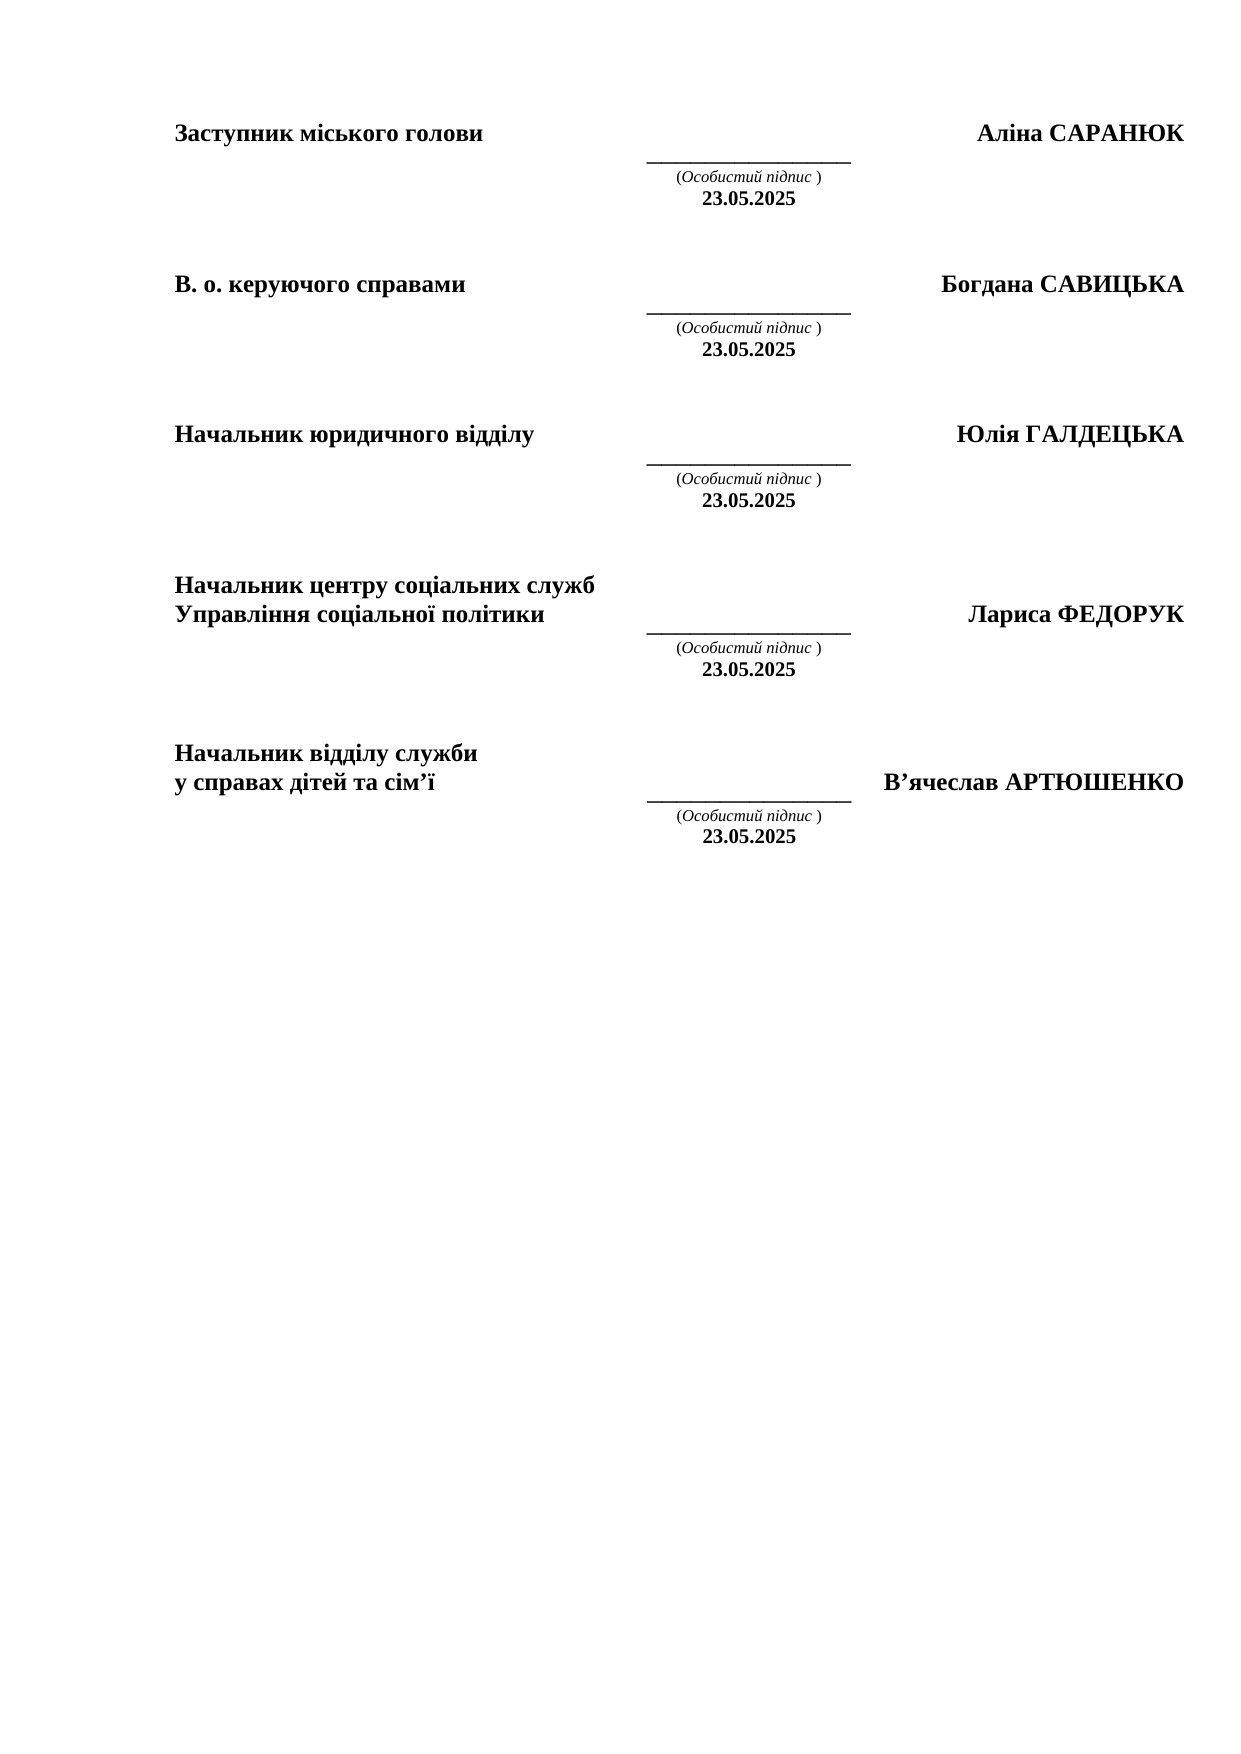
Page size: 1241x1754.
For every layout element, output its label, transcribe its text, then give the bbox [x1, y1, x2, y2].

table_header ______________ (Особистий підпис ) 23.05.2025 [632, 738, 866, 906]
table_header Заступник міського голови [163, 118, 631, 269]
table_header ______________ (Особистий підпис ) 23.05.2025 [631, 118, 866, 269]
table_header Аліна САРАНЮК [866, 118, 1195, 269]
table_header ______________ (Особистий підпис ) 23.05.2025 [631, 570, 866, 738]
table_header В’ячеслав АРТЮШЕНКО [866, 738, 1195, 906]
table_header Начальник центру соціальних служб Управління соціальної політики [163, 570, 631, 738]
table_header Начальник відділу служби у справах дітей та сім’ї [163, 738, 632, 906]
table_cell В. о. керуючого справами [163, 269, 631, 419]
table_cell Богдана САВИЦЬКА [866, 269, 1195, 419]
table_header Лариса ФЕДОРУК [866, 570, 1195, 738]
table_cell ______________ (Особистий підпис ) 23.05.2025 [631, 420, 866, 570]
table_cell ______________ (Особистий підпис ) 23.05.2025 [631, 269, 866, 419]
table_cell Начальник юридичного відділу [163, 420, 631, 570]
table_cell Юлія ГАЛДЕЦЬКА [866, 420, 1195, 570]
